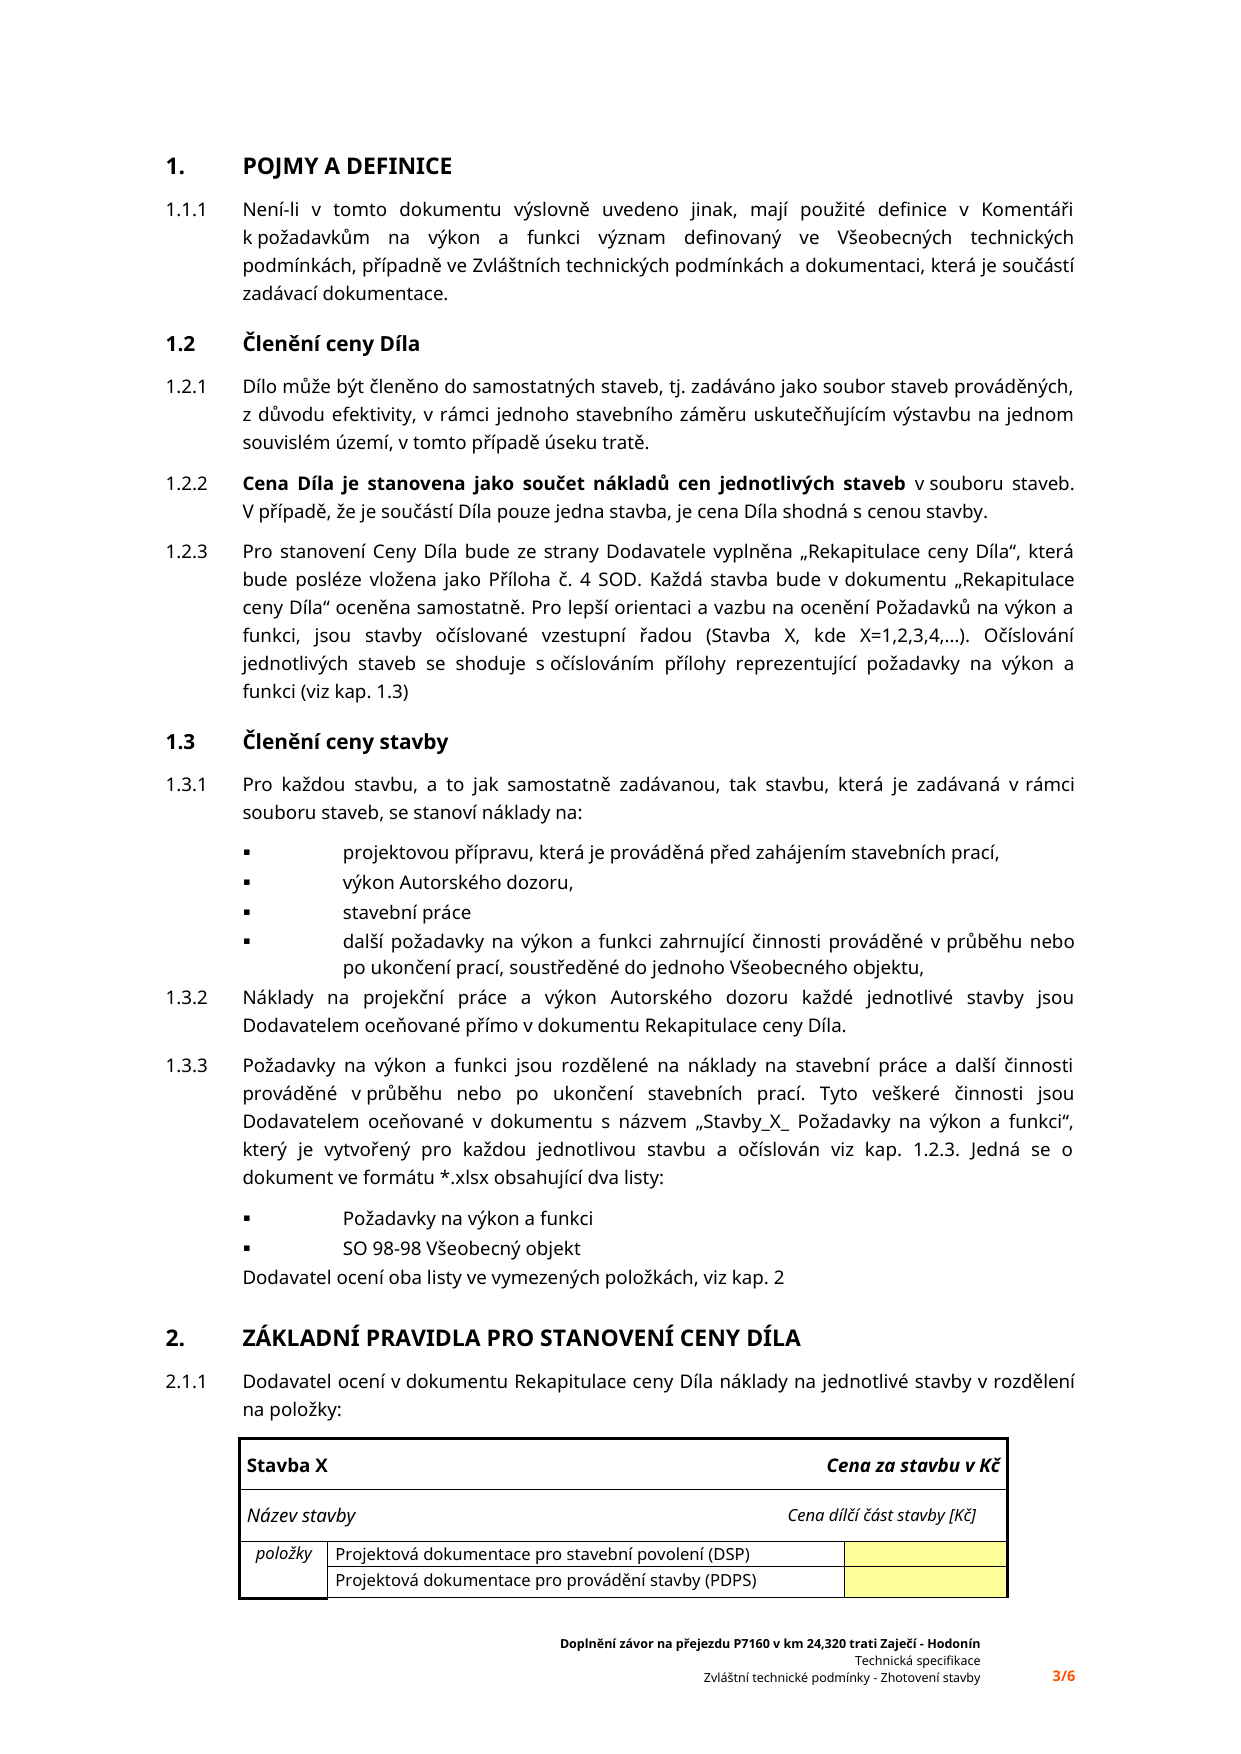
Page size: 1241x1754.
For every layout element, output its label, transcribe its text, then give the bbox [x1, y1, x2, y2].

list další požadavky na výkon a funkci zahrnující činnosti prováděné v průběhu nebo po ukončení prací, soustředěné do jednoho Všeobecného objektu, [242, 929, 1075, 980]
table_cell Projektová dokumentace pro stavební povolení (DSP) [328, 1542, 844, 1566]
text Pro stanovení Ceny Díla bude ze strany Dodavatele vyplněna „Rekapitulace ceny Díla“, která bude posléze vložena jako Příloha č. 4 SOD. Každá stavba bude v dokumentu „Rekapitulace ceny Díla“ oceněna samostatně. Pro lepší orientaci a vazbu na ocenění Požadavků na výkon a funkci, jsou stavby očíslované vzestupní řadou (Stavba X, kde X=1,2,3,4,…). Očíslování jednotlivých staveb se shoduje s očíslováním přílohy reprezentující požadavky na výkon a funkci (viz kap. 1.3) [165, 538, 1075, 704]
table_header Stavba X [241, 1440, 756, 1489]
text Dodavatel ocení v dokumentu Rekapitulace ceny Díla náklady na jednotlivé stavby v rozdělení na položky: [165, 1368, 1075, 1422]
table_header Cena za stavbu v Kč [756, 1440, 1006, 1489]
text Dílo může být členěno do samostatných staveb, tj. zadáváno jako soubor staveb prováděných, z důvodu efektivity, v rámci jednoho stavebního záměru uskutečňujícím výstavbu na jednom souvislém území, v tomto případě úseku tratě. [165, 373, 1075, 455]
table_cell [845, 1567, 1006, 1597]
table_cell Název stavby [241, 1490, 756, 1541]
text Pro každou stavbu, a to jak samostatně zadávanou, tak stavbu, která je zadávaná v rámci souboru staveb, se stanoví náklady na: [165, 771, 1075, 825]
list Dodavatel ocení oba listy ve vymezených položkách, viz kap. 2 [242, 1264, 1075, 1290]
table_cell Cena dílčí část stavby [Kč] [756, 1490, 1006, 1541]
table_cell Projektová dokumentace pro provádění stavby (PDPS) [328, 1567, 844, 1597]
list Požadavky na výkon a funkci [242, 1205, 1075, 1231]
table_cell [845, 1542, 1006, 1566]
text POJMY A DEFINICE [165, 150, 1075, 181]
list stavební práce [242, 899, 1075, 924]
list projektovou přípravu, která je prováděná před zahájením stavebních prací, [242, 840, 1075, 865]
text Náklady na projekční práce a výkon Autorského dozoru každé jednotlivé stavby jsou Dodavatelem oceňované přímo v dokumentu Rekapitulace ceny Díla. [165, 984, 1075, 1037]
text Členění ceny stavby [165, 727, 1075, 756]
text Cena Díla je stanovena jako součet nákladů cen jednotlivých staveb v souboru staveb. V případě, že je součástí Díla pouze jedna stavba, je cena Díla shodná s cenou stavby. [165, 470, 1075, 523]
list výkon Autorského dozoru, [242, 869, 1075, 895]
list SO 98-98 Všeobecný objekt [242, 1235, 1075, 1260]
text Požadavky na výkon a funkci jsou rozdělené na náklady na stavební práce a další činnosti prováděné v průběhu nebo po ukončení stavebních prací. Tyto veškeré činnosti jsou Dodavatelem oceňované v dokumentu s názvem „Stavby_X_ Požadavky na výkon a funkci“, který je vytvořený pro každou jednotlivou stavbu a očíslován viz kap. 1.2.3. Jedná se o dokument ve formátu *.xlsx obsahující dva listy: [165, 1052, 1075, 1190]
text ZÁKLADNÍ PRAVIDLA PRO stanovení ceny Díla [165, 1322, 1075, 1353]
text Není-li v tomto dokumentu výslovně uvedeno jinak, mají použité definice v Komentáři k požadavkům na výkon a funkci význam definovaný ve Všeobecných technických podmínkách, případně ve Zvláštních technických podmínkách a dokumentaci, která je součástí zadávací dokumentace. [165, 197, 1075, 306]
text Členění ceny Díla [165, 329, 1075, 358]
table_cell položky [241, 1542, 327, 1597]
